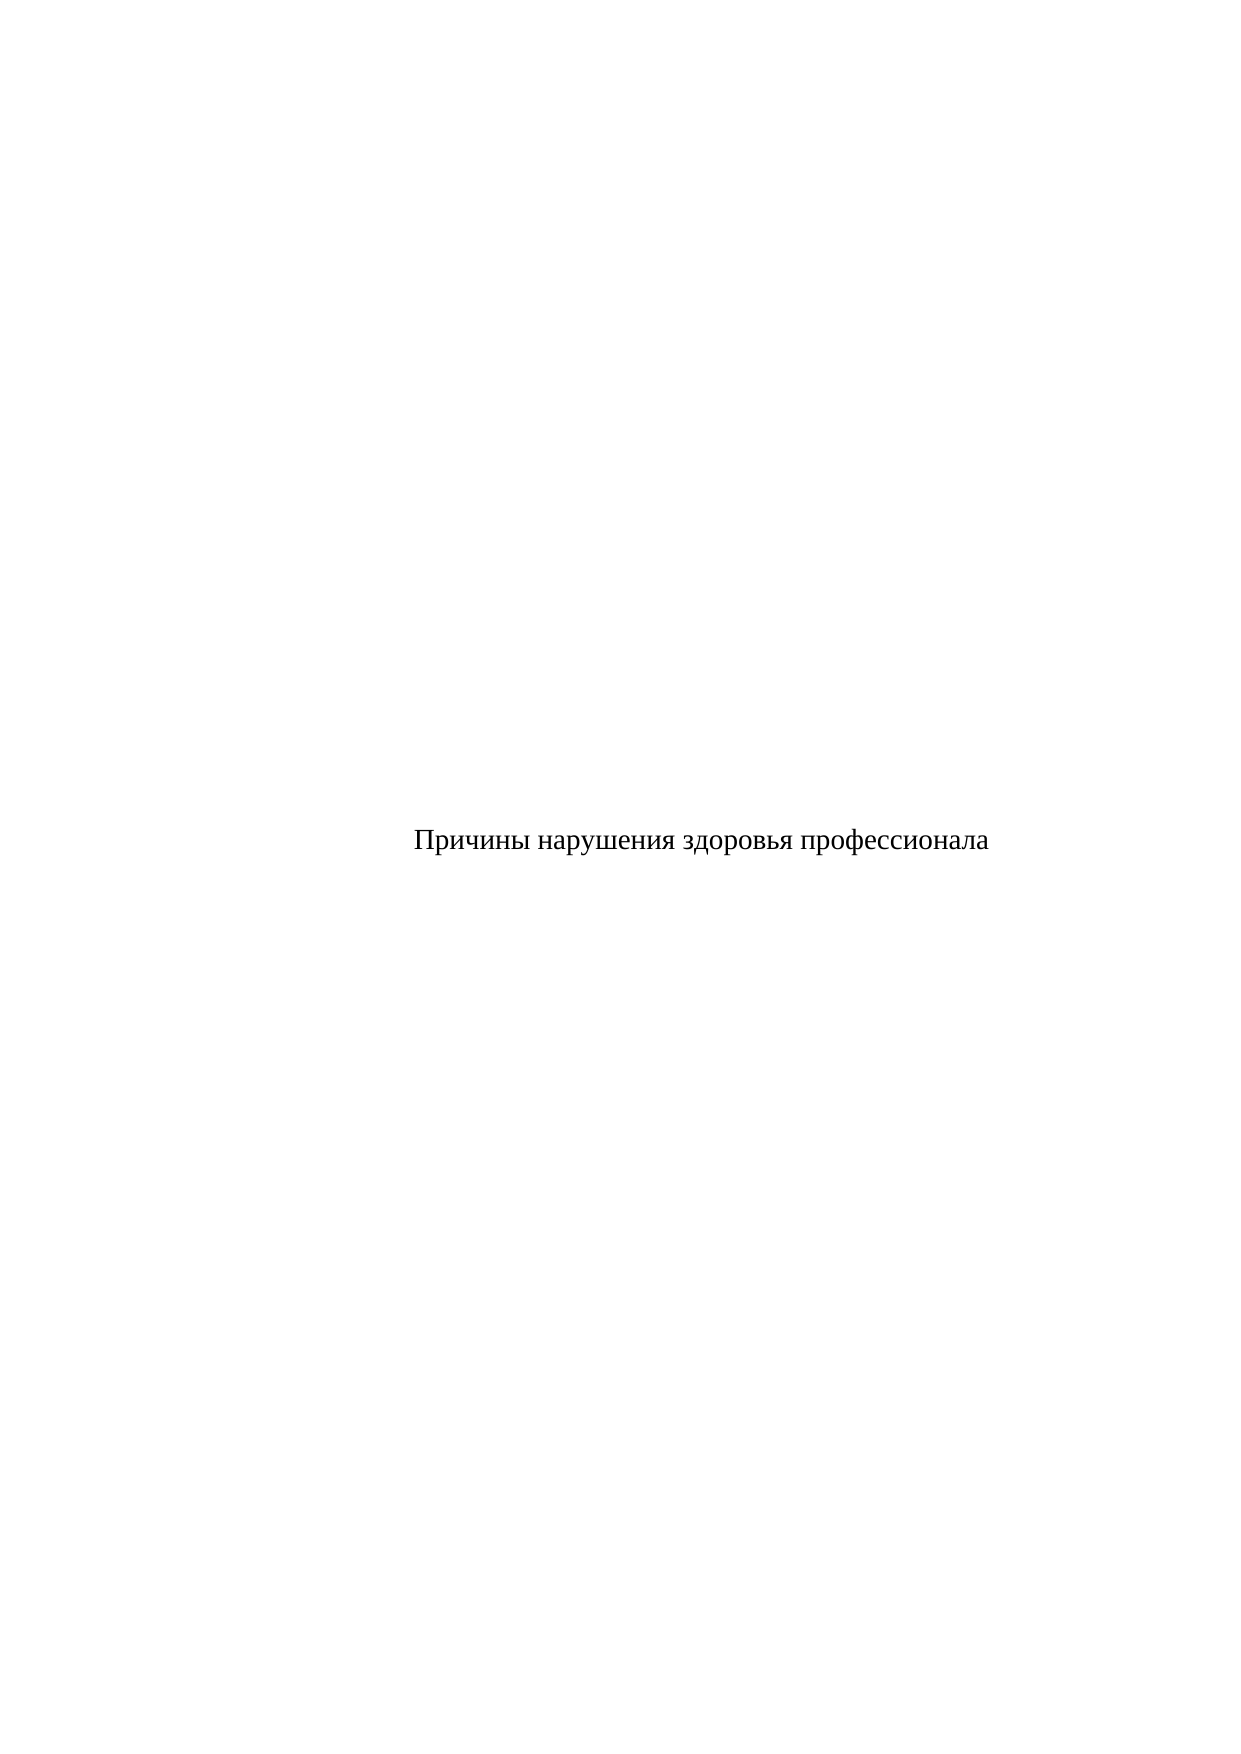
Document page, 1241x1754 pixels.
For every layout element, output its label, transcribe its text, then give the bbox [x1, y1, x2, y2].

text Причины нарушения здоровья профессионала [177, 822, 1152, 856]
